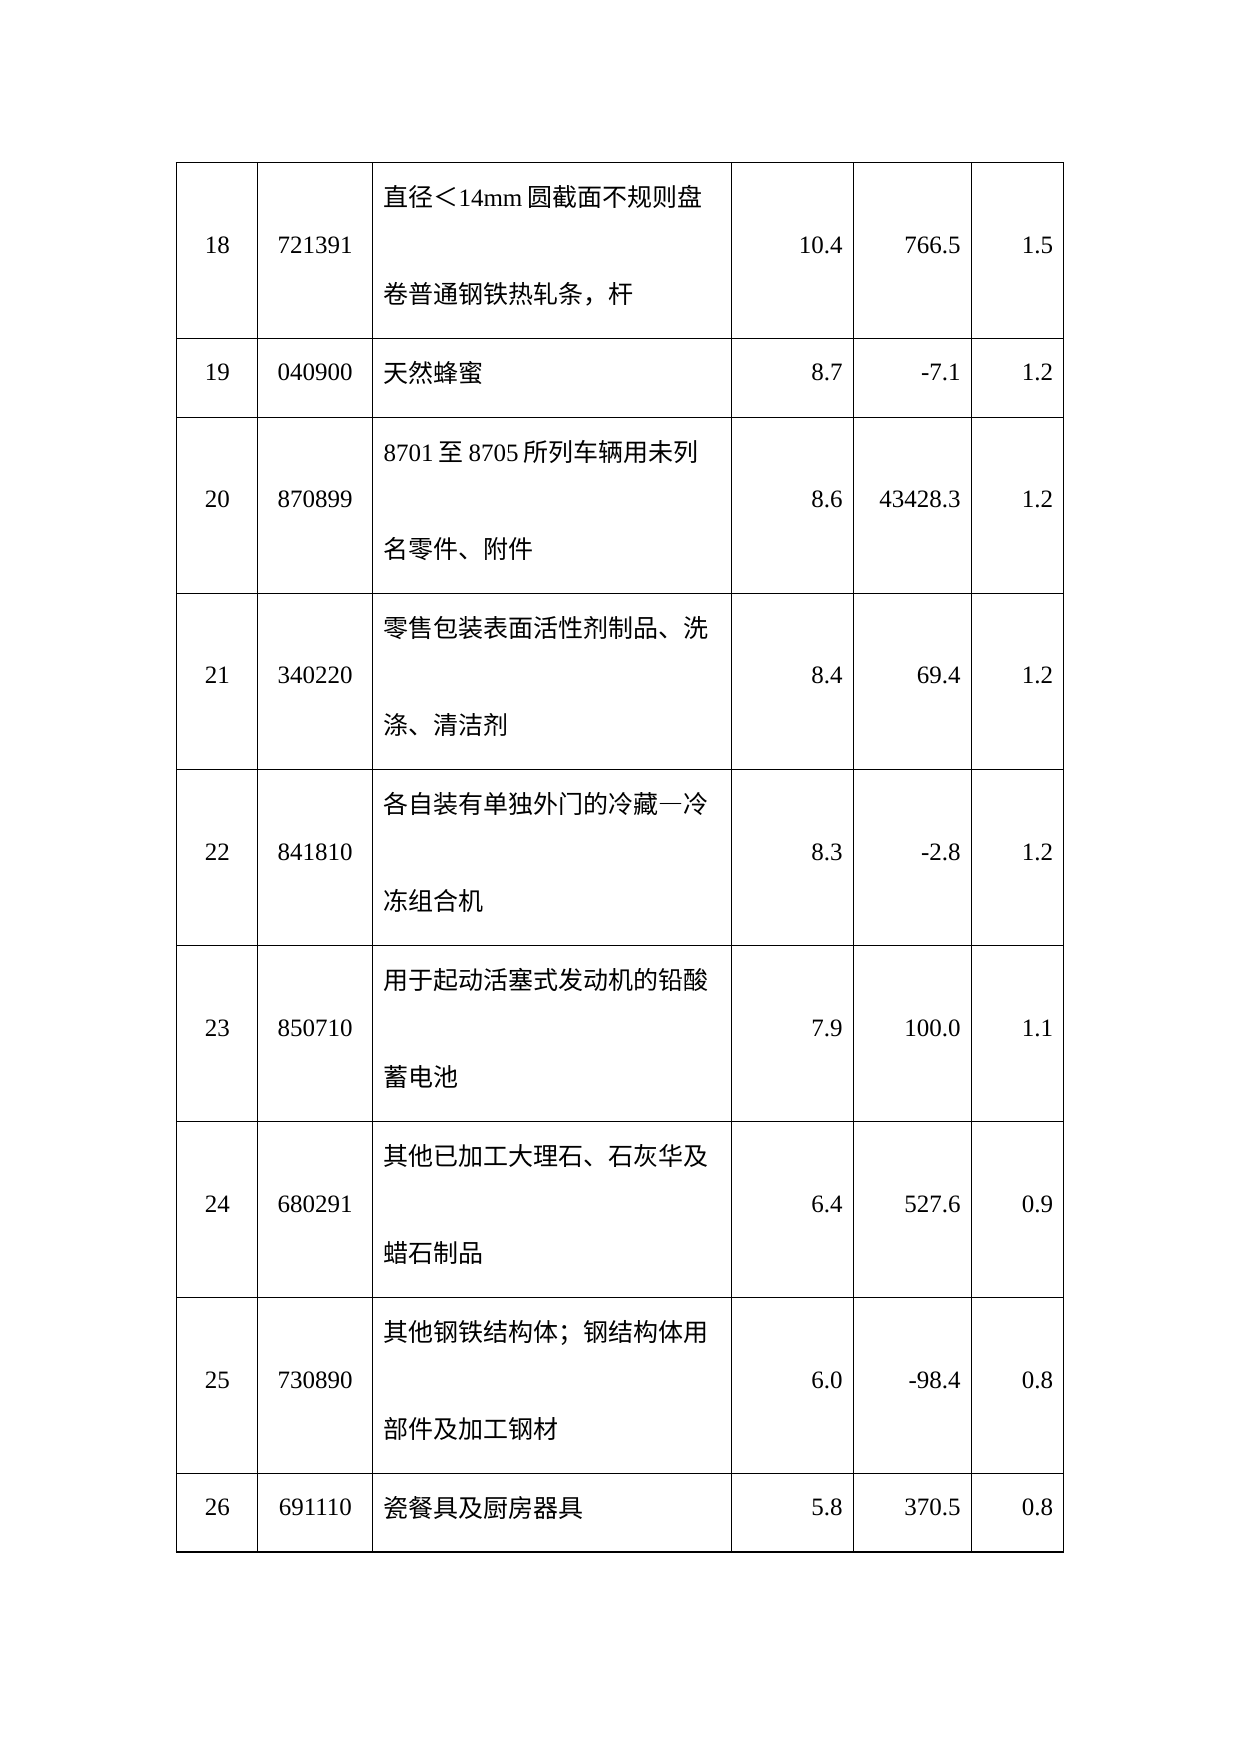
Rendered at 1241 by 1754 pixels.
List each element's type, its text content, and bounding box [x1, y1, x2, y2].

table_cell 8701至8705所列车辆用未列名零件、附件 [373, 418, 731, 593]
table_cell 零售包装表面活性剂制品、洗涤、清洁剂 [373, 594, 731, 769]
table_cell 20 [177, 418, 257, 593]
table_cell 6.4 [732, 1122, 853, 1297]
table_cell 其他钢铁结构体；钢结构体用部件及加工钢材 [373, 1298, 731, 1473]
table_cell 18 [177, 163, 257, 338]
table_cell 8.7 [732, 339, 853, 417]
table_cell 100.0 [854, 946, 971, 1121]
table_cell 8.4 [732, 594, 853, 769]
table_cell 340220 [258, 594, 372, 769]
table_cell 1.2 [972, 339, 1063, 417]
table_cell 直径＜14mm圆截面不规则盘卷普通钢铁热轧条，杆 [373, 163, 731, 338]
table_cell 25 [177, 1298, 257, 1473]
table_cell 69.4 [854, 594, 971, 769]
table_cell 用于起动活塞式发动机的铅酸蓄电池 [373, 946, 731, 1121]
table_cell 691110 [258, 1474, 372, 1551]
table_cell 850710 [258, 946, 372, 1121]
table_cell 6.0 [732, 1298, 853, 1473]
table_cell 8.3 [732, 770, 853, 945]
table_cell 730890 [258, 1298, 372, 1473]
table_cell 10.4 [732, 163, 853, 338]
table_cell 43428.3 [854, 418, 971, 593]
table_cell 0.8 [972, 1298, 1063, 1473]
table_cell 8.6 [732, 418, 853, 593]
table_cell -7.1 [854, 339, 971, 417]
table_cell 24 [177, 1122, 257, 1297]
table_cell 870899 [258, 418, 372, 593]
table_cell 瓷餐具及厨房器具 [373, 1474, 731, 1551]
table_cell 5.8 [732, 1474, 853, 1551]
table_cell 1.5 [972, 163, 1063, 338]
table_cell 1.2 [972, 594, 1063, 769]
table_cell 19 [177, 339, 257, 417]
table_cell 527.6 [854, 1122, 971, 1297]
table_cell 680291 [258, 1122, 372, 1297]
table_cell 1.1 [972, 946, 1063, 1121]
table_cell 766.5 [854, 163, 971, 338]
table_cell 370.5 [854, 1474, 971, 1551]
table_cell 天然蜂蜜 [373, 339, 731, 417]
table_cell 22 [177, 770, 257, 945]
table_cell 040900 [258, 339, 372, 417]
table_cell 1.2 [972, 770, 1063, 945]
table_cell 26 [177, 1474, 257, 1551]
table_cell 各自装有单独外门的冷藏—冷冻组合机 [373, 770, 731, 945]
table_cell -2.8 [854, 770, 971, 945]
table_cell 21 [177, 594, 257, 769]
table_cell -98.4 [854, 1298, 971, 1473]
table_cell 721391 [258, 163, 372, 338]
table_cell 841810 [258, 770, 372, 945]
table_cell 23 [177, 946, 257, 1121]
table_cell 1.2 [972, 418, 1063, 593]
table_cell 其他已加工大理石、石灰华及蜡石制品 [373, 1122, 731, 1297]
table_cell 0.9 [972, 1122, 1063, 1297]
table_cell 0.8 [972, 1474, 1063, 1551]
table_cell 7.9 [732, 946, 853, 1121]
